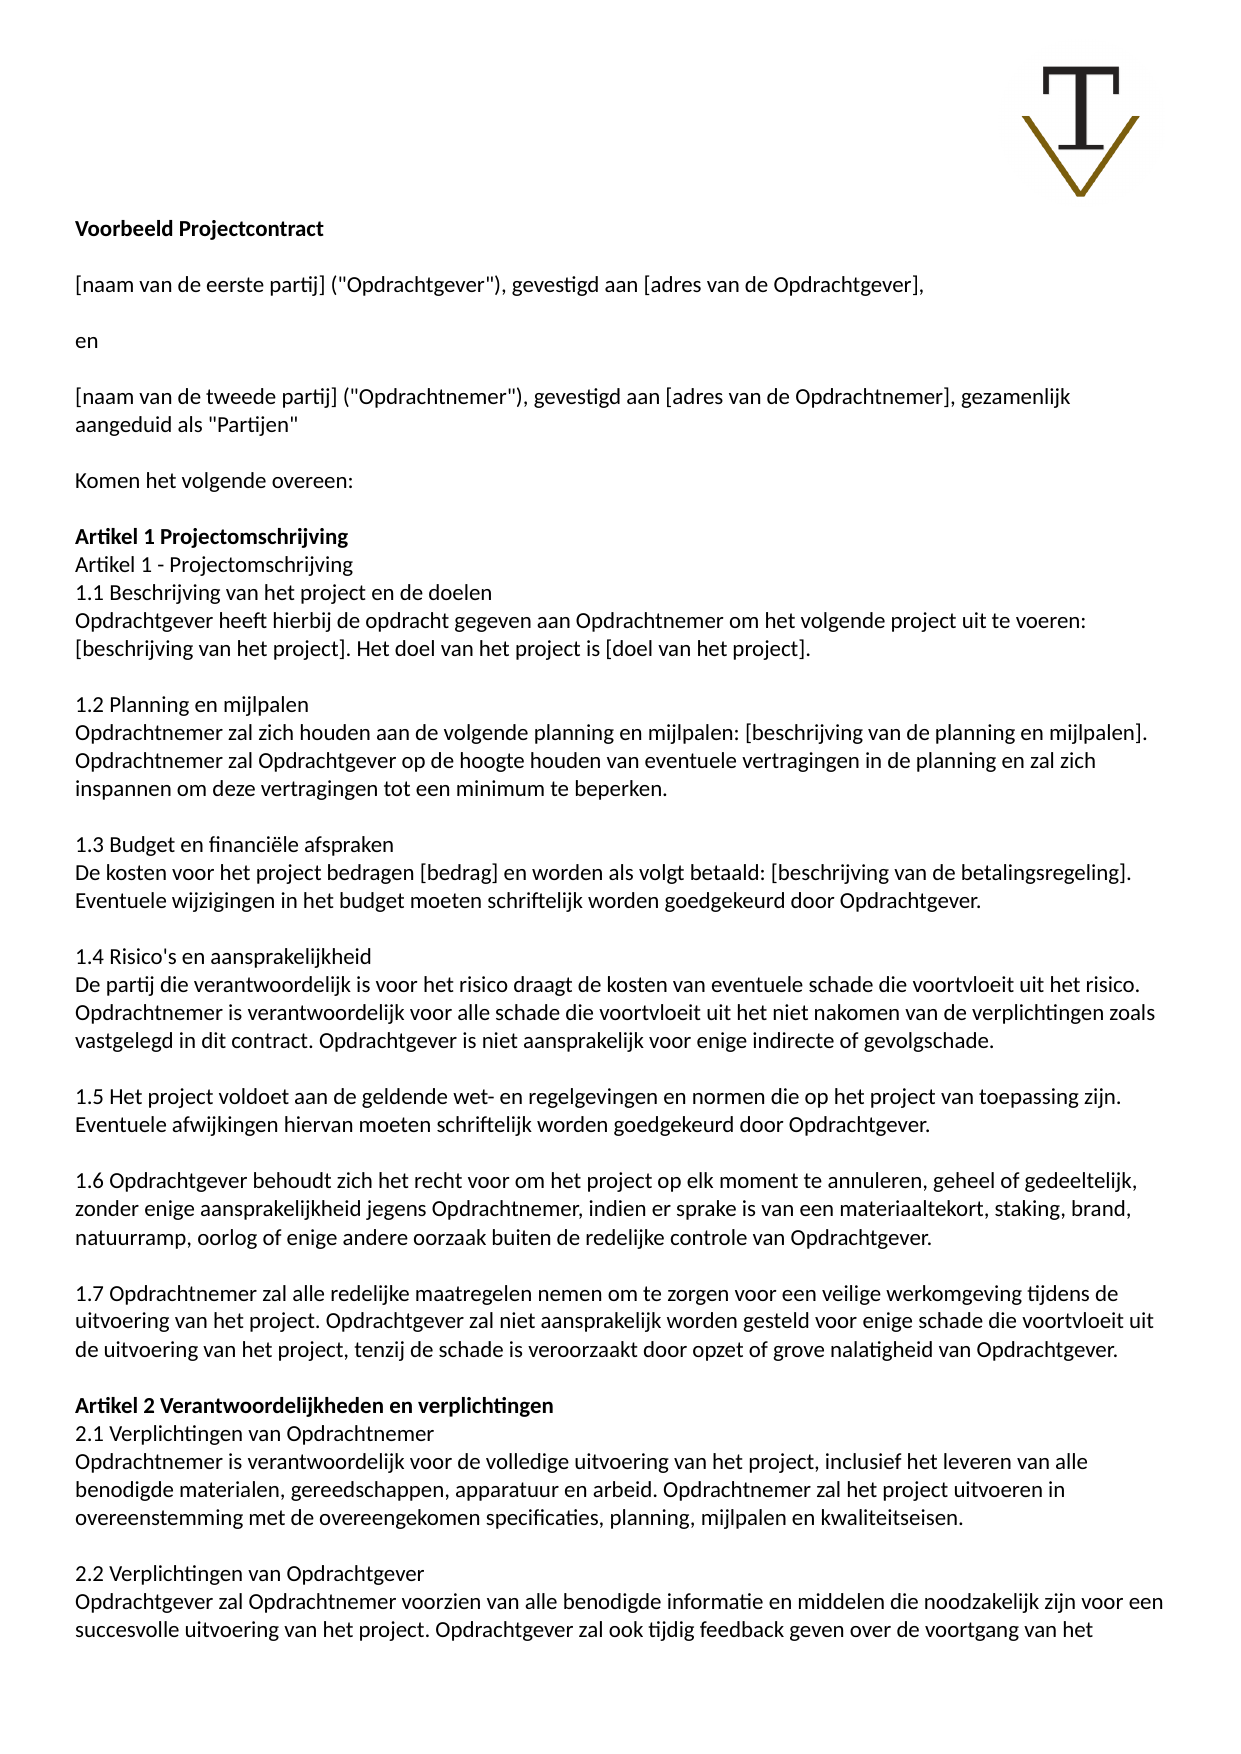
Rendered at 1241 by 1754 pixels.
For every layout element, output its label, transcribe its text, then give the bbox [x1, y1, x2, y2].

text Opdrachtnemer is verantwoordelijk voor de volledige uitvoering van het project, inclusief het leveren van alle benodigde materialen, gereedschappen, apparatuur en arbeid. Opdrachtnemer zal het project uitvoeren in overeenstemming met de overeengekomen specificaties, planning, mijlpalen en kwaliteitseisen. [75, 1447, 1165, 1531]
text 1.4 Risico's en aansprakelijkheid [75, 942, 1165, 970]
text De partij die verantwoordelijk is voor het risico draagt de kosten van eventuele schade die voortvloeit uit het risico. Opdrachtnemer is verantwoordelijk voor alle schade die voortvloeit uit het niet nakomen van de verplichtingen zoals vastgelegd in dit contract. Opdrachtgever is niet aansprakelijk voor enige indirecte of gevolgschade. [75, 970, 1165, 1054]
text Artikel 1 Projectomschrijving [75, 522, 1165, 550]
text 1.3 Budget en financiële afspraken [75, 830, 1165, 858]
text 1.2 Planning en mijlpalen [75, 690, 1165, 718]
picture [998, 39, 1166, 207]
text Artikel 2 Verantwoordelijkheden en verplichtingen [75, 1391, 1165, 1419]
text en [75, 326, 1165, 354]
text Voorbeeld Projectcontract [75, 214, 1165, 242]
text [naam van de eerste partij] ("Opdrachtgever"), gevestigd aan [adres van de Opdrachtgever], [75, 270, 1165, 298]
text 2.2 Verplichtingen van Opdrachtgever [75, 1559, 1165, 1587]
text 1.6 Opdrachtgever behoudt zich het recht voor om het project op elk moment te annuleren, geheel of gedeeltelijk, zonder enige aansprakelijkheid jegens Opdrachtnemer, indien er sprake is van een materiaaltekort, staking, brand, natuurramp, oorlog of enige andere oorzaak buiten de redelijke controle van Opdrachtgever. [75, 1167, 1165, 1251]
text 1.1 Beschrijving van het project en de doelen [75, 578, 1165, 606]
text Komen het volgende overeen: [75, 466, 1165, 494]
text 2.1 Verplichtingen van Opdrachtnemer [75, 1419, 1165, 1447]
text 1.7 Opdrachtnemer zal alle redelijke maatregelen nemen om te zorgen voor een veilige werkomgeving tijdens de uitvoering van het project. Opdrachtgever zal niet aansprakelijk worden gesteld voor enige schade die voortvloeit uit de uitvoering van het project, tenzij de schade is veroorzaakt door opzet of grove nalatigheid van Opdrachtgever. [75, 1279, 1165, 1363]
text Artikel 1 - Projectomschrijving [75, 550, 1165, 578]
text Opdrachtgever heeft hierbij de opdracht gegeven aan Opdrachtnemer om het volgende project uit te voeren: [beschrijving van het project]. Het doel van het project is [doel van het project]. [75, 606, 1165, 662]
text Opdrachtnemer zal zich houden aan de volgende planning en mijlpalen: [beschrijving van de planning en mijlpalen]. Opdrachtnemer zal Opdrachtgever op de hoogte houden van eventuele vertragingen in de planning en zal zich inspannen om deze vertragingen tot een minimum te beperken. [75, 718, 1165, 802]
text De kosten voor het project bedragen [bedrag] en worden als volgt betaald: [beschrijving van de betalingsregeling]. Eventuele wijzigingen in het budget moeten schriftelijk worden goedgekeurd door Opdrachtgever. [75, 858, 1165, 914]
text 1.5 Het project voldoet aan de geldende wet- en regelgevingen en normen die op het project van toepassing zijn. Eventuele afwijkingen hiervan moeten schriftelijk worden goedgekeurd door Opdrachtgever. [75, 1082, 1165, 1138]
text [naam van de tweede partij] ("Opdrachtnemer"), gevestigd aan [adres van de Opdrachtnemer], gezamenlijk aangeduid als "Partijen" [75, 382, 1165, 438]
